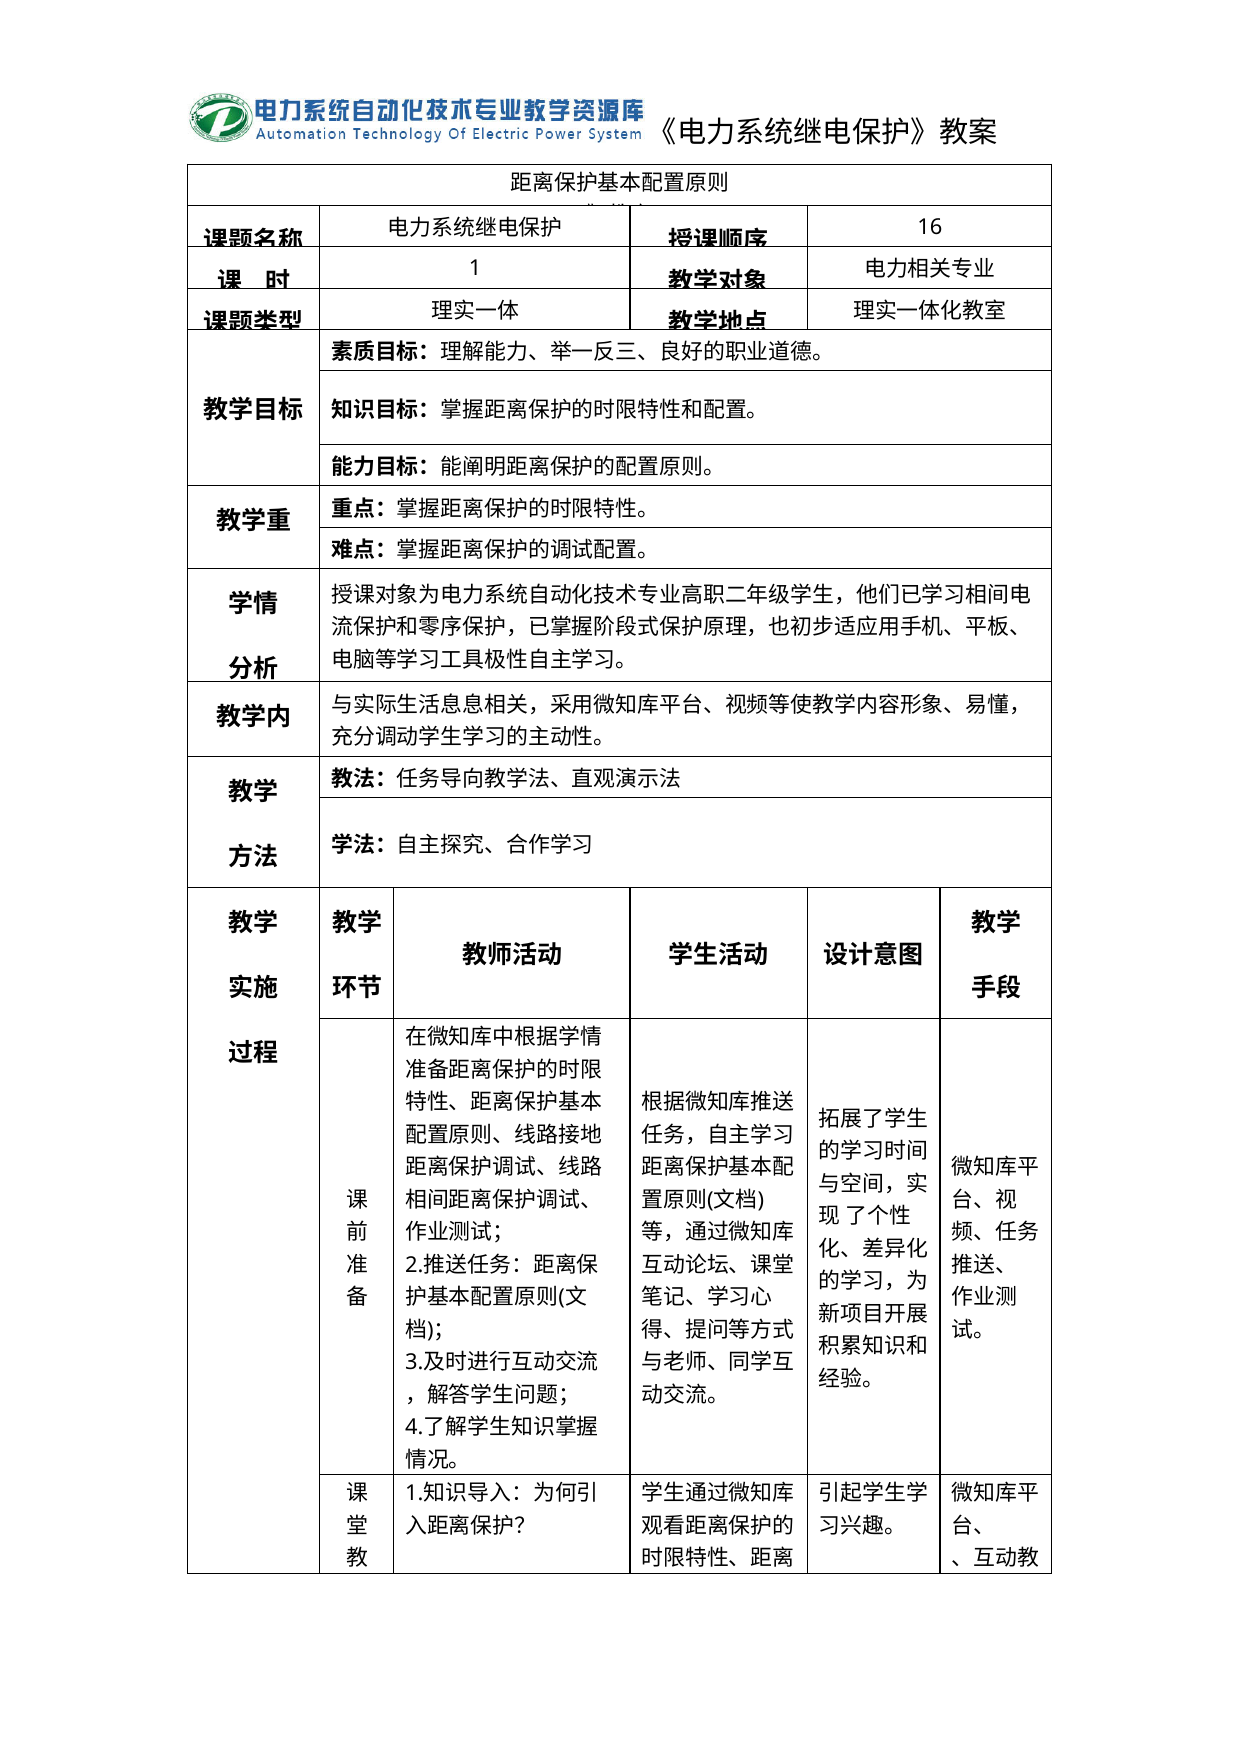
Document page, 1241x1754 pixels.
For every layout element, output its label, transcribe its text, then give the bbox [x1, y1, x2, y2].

table_cell 微知库平台、 、互动教学 [941, 1475, 1051, 1572]
table_header 距离保护基本配置原则 》教案 [188, 165, 1051, 205]
table_cell 能力目标：能阐明距离保护的配置原则。 [320, 445, 1051, 485]
table_cell 教学 方法 [188, 757, 319, 887]
table_cell 学法：自主探究、合作学习 [320, 798, 1051, 887]
table_cell 知识目标：掌握距离保护的时限特性和配置。 [320, 371, 1051, 444]
table_cell 重点：掌握距离保护的时限特性。 [320, 486, 1051, 527]
table_cell 素质目标：理解能力、举一反三、良好的职业道德。 [320, 330, 1051, 370]
table_cell 课题类型 [188, 289, 319, 329]
table_cell 理实一体 [320, 289, 629, 329]
table_cell 授课顺序 [631, 206, 807, 246]
table_cell 教学 实施 过程 [188, 888, 319, 1572]
table_cell 拓展了学生的学习时间与空间，实现 了个性化、差异化的学习，为新项目开展积累知识和经验。 [808, 1019, 939, 1474]
table_cell 微知库平台、视频、任务推送、 作业测试。 [941, 1019, 1051, 1474]
table_cell 教师活动 [394, 888, 629, 1018]
table_cell 教学内 容分析 [188, 682, 319, 756]
table_cell 电力相关专业 [808, 247, 1051, 287]
picture [187, 90, 648, 143]
table_cell 教学 手段 [941, 888, 1051, 1018]
table_cell 电力系统继电保护 [320, 206, 629, 246]
table_cell 教学环节 [320, 888, 393, 1018]
table_cell 课 时 [188, 247, 319, 287]
table_cell 学生活动 [631, 888, 807, 1018]
table_cell 教学地点 [631, 289, 807, 329]
table_cell 1.知识导入：为何引入距离保护？ [394, 1475, 629, 1572]
table_cell 1 [320, 247, 629, 287]
table_cell 学情 分析 [188, 569, 319, 681]
table_cell 课题名称 [188, 206, 319, 246]
table_cell 教学对象 [631, 247, 807, 287]
table_cell 教学目标 [188, 330, 319, 485]
table_cell 与实际生活息息相关，采用微知库平台、视频等使教学内容形象、易懂，充分调动学生学习的主动性。 [320, 682, 1051, 756]
table_cell 根据微知库推送任务，自主学习距离保护基本配置原则(文档)等，通过微知库互动论坛、课堂笔记、学习心得、提问等方式与老师、同学互动交流。 [631, 1019, 807, 1474]
table_cell 理实一体化教室 [808, 289, 1051, 329]
table_cell 设计意图 [808, 888, 939, 1018]
table_cell 难点：掌握距离保护的调试配置。 [320, 528, 1051, 568]
table_cell 课 前 准 备 [320, 1019, 393, 1474]
table_cell 在微知库中根据学情准备距离保护的时限特性、距离保护基本配置原则、线路接地距离保护调试、线路相间距离保护调试、作业测试； 2.推送任务：距离保护基本配置原则(文档)； 3.及时进行互动交流 ，解答学生问题； 4.了解学生知识掌握情况。 [394, 1019, 629, 1474]
table_cell 课 堂 教 学 [320, 1475, 393, 1572]
table_cell 教法：任务导向教学法、直观演示法 [320, 757, 1051, 797]
table_cell 授课对象为电力系统自动化技术专业高职二年级学生，他们已学习相间电流保护和零序保护，已掌握阶段式保护原理，也初步适应用手机、平板、电脑等学习工具极性自主学习。 [320, 569, 1051, 681]
table_cell 16 [808, 206, 1051, 246]
table_cell 引起学生学习兴趣。 [808, 1475, 939, 1572]
table_cell 学生通过微知库观看距离保护的时限特性、距离保护基本配置原则、线路接地距离保护调试、线路相间距离保护调试等现场实操视频。 [631, 1475, 807, 1572]
table_cell 教学重 、难点 [188, 486, 319, 568]
